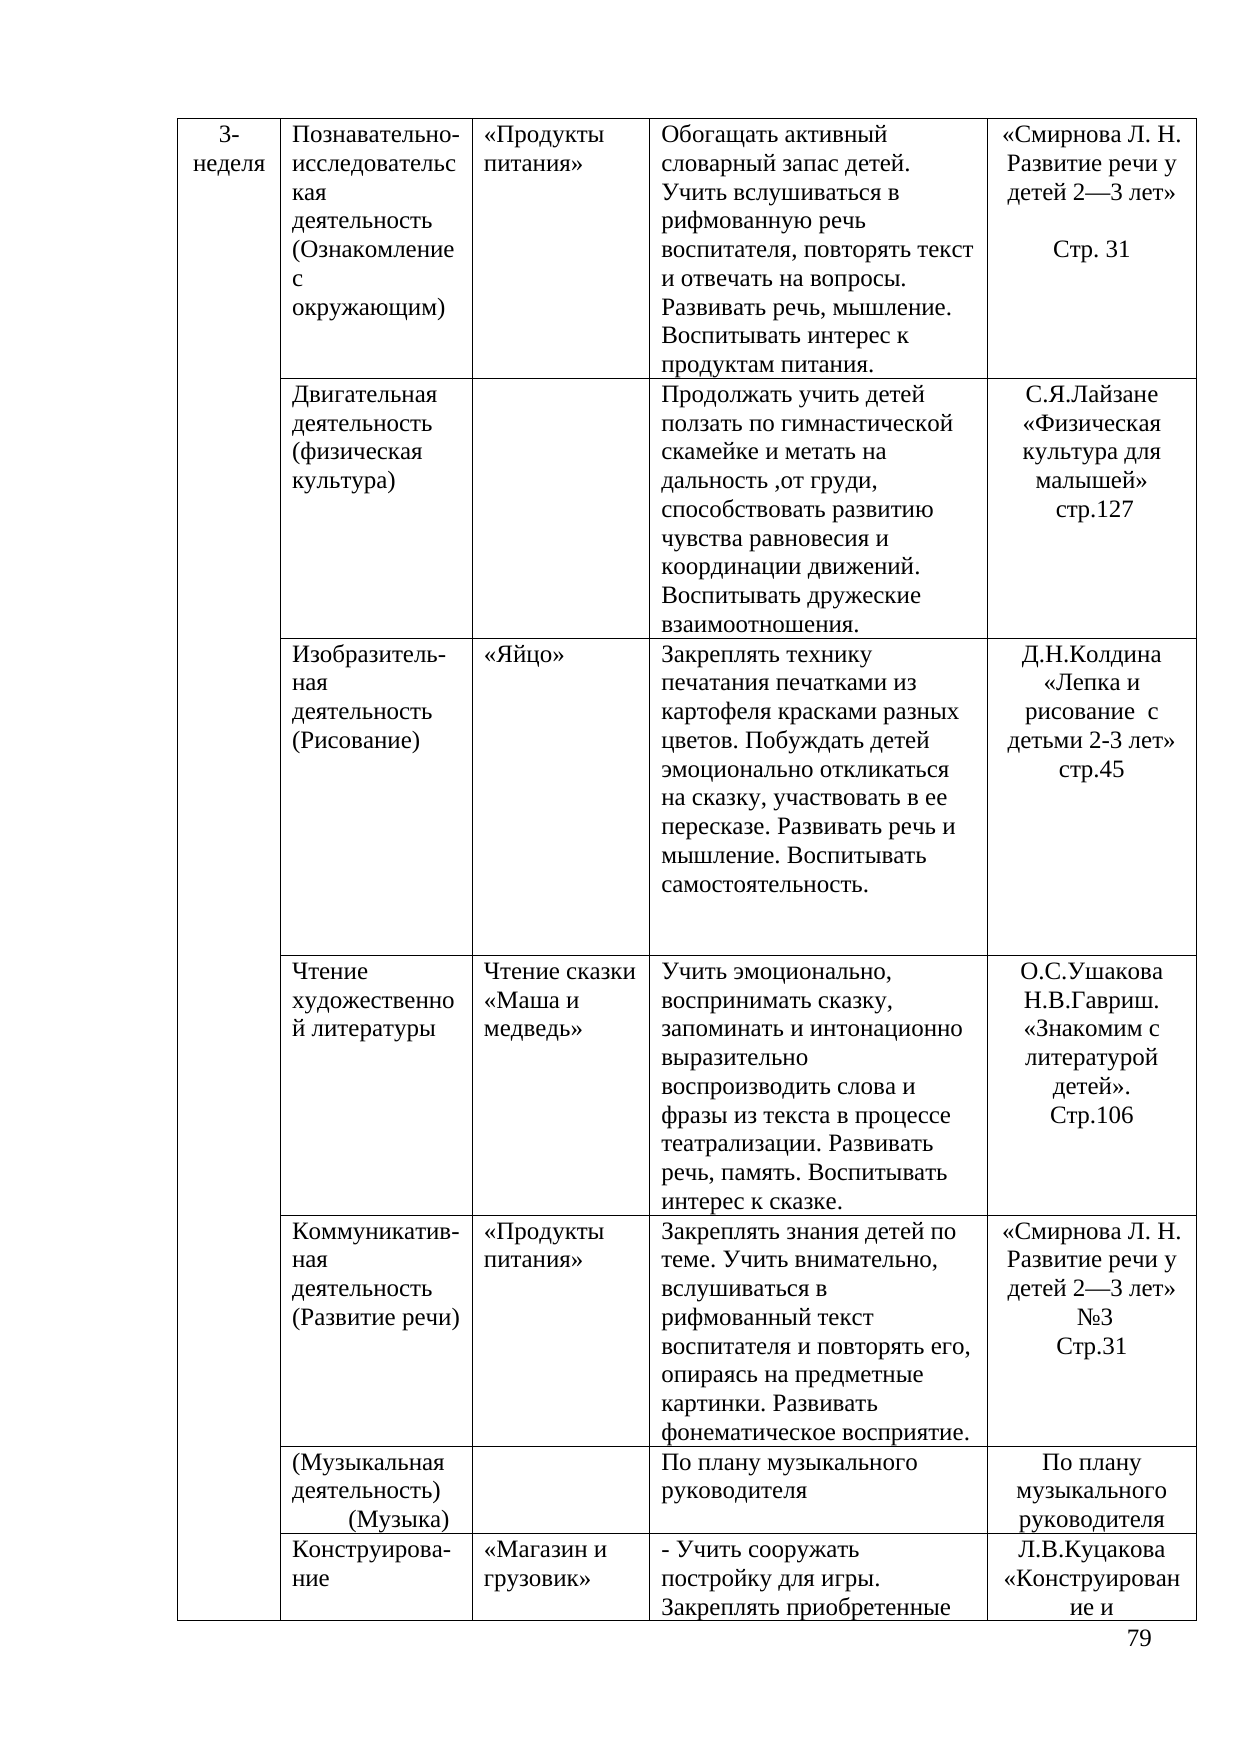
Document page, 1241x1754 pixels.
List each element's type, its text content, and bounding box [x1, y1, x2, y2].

table_cell О.С.Ушакова Н.В.Гавриш. «Знакомим с литературой детей». Стр.106 [988, 956, 1196, 1215]
table_cell С.Я.Лайзане «Физическая культура для малышей» стр.127 [988, 379, 1196, 638]
table_cell Познавательно-исследовательская деятельность (Ознакомление с окружающим) [281, 119, 472, 378]
table_cell Закреплять знания детей по теме. Учить внимательно, вслушиваться в рифмованный текст воспитателя и повторять его, опираясь на предметные картинки. Развивать фонематическое восприятие. [650, 1216, 987, 1446]
table_cell Чтение художественной литературы [281, 956, 472, 1215]
table_cell Изобразитель-ная деятельность (Рисование) [281, 639, 472, 955]
table_cell По плану музыкального руководителя [650, 1447, 987, 1533]
table_cell По плану музыкального руководителя [988, 1447, 1196, 1533]
table_cell Конструирова-ние [281, 1534, 472, 1620]
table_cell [650, 1534, 987, 1620]
table_cell Д.Н.Колдина «Лепка и рисование с детьми 2-3 лет» стр.45 [988, 639, 1196, 955]
table_cell «Смирнова Л. Н. Развитие речи у детей 2—3 лет» №3 Стр.31 [988, 1216, 1196, 1446]
table_cell Учить эмоционально, воспринимать сказку, запоминать и интонационно выразительно воспроизводить слова и фразы из текста в процессе театрализации. Развивать речь, память. Воспитывать интерес к сказке. [650, 956, 987, 1215]
table_cell 3-неделя [178, 119, 280, 1620]
table_cell «Продукты питания» [473, 119, 649, 378]
table_cell [473, 379, 649, 638]
table_cell Двигательная деятельность (физическая культура) [281, 379, 472, 638]
table_cell «Смирнова Л. Н. Развитие речи у детей 2—3 лет» Стр. 31 [988, 119, 1196, 378]
table_cell Коммуникатив-ная деятельность (Развитие речи) [281, 1216, 472, 1446]
table_cell [473, 1447, 649, 1533]
table_cell Чтение сказки «Маша и медведь» [473, 956, 649, 1215]
table_cell «Яйцо» [473, 639, 649, 955]
table_cell Закреплять технику печатания печатками из картофеля красками разных цветов. Побуждать детей эмоционально откликаться на сказку, участвовать в ее пересказе. Развивать речь и мышление. Воспитывать самостоятельность. [650, 639, 987, 955]
table_cell Продолжать учить детей ползать по гимнастической скамейке и метать на дальность ,от груди, способствовать развитию чувства равновесия и координации движений. Воспитывать дружеские взаимоотношения. [650, 379, 987, 638]
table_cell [988, 1534, 1196, 1620]
table_cell (Музыкальная деятельность) (Музыка) [281, 1447, 472, 1533]
table_cell «Продукты питания» [473, 1216, 649, 1446]
table_cell Обогащать активный словарный запас детей. Учить вслушиваться в рифмованную речь воспитателя, повторять текст и отвечать на вопросы. Развивать речь, мышление. Воспитывать интерес к продуктам питания. [650, 119, 987, 378]
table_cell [473, 1534, 649, 1620]
